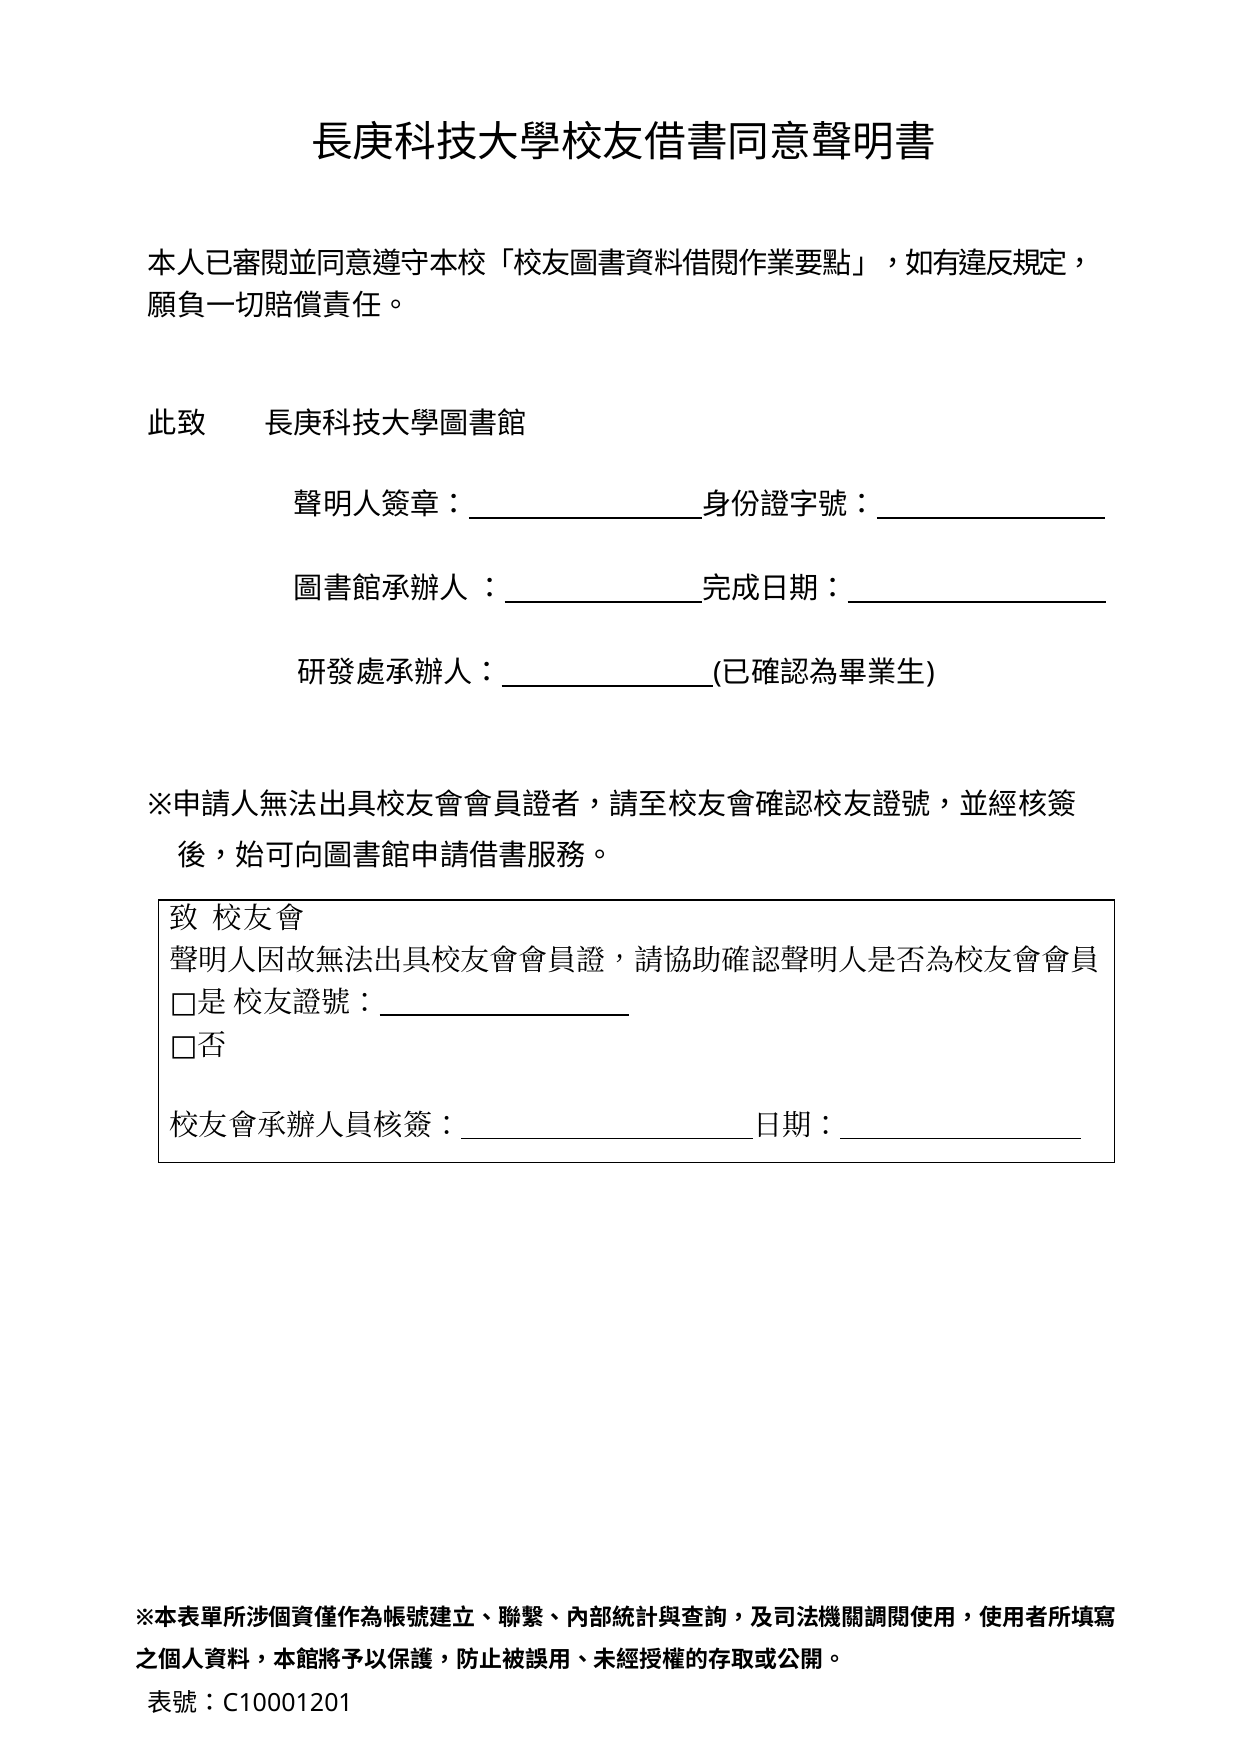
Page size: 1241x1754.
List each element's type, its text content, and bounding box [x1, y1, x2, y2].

text ※本表單所涉個資僅作為帳號建立、聯繫、內部統計與查詢，及司法機關調閱使用，使用者所填寫之個人資料，本館將予以保護，防止被誤用、未經授權的存取或公開。 [135, 1599, 1126, 1674]
title 長庚科技大學校友借書同意聲明書 [135, 114, 1111, 167]
text 本人已審閱並同意遵守本校「校友圖書資料借閱作業要點」，如有違反規定， 願負一切賠償責任。 [148, 239, 1106, 324]
text 此致 長庚科技大學圖書館 [148, 400, 1126, 442]
text 聲明人簽章： 身份證字號： [294, 481, 1126, 523]
text ※申請人無法出具校友會會員證者，請至校友會確認校友證號，並經核簽後，始可向圖書館申請借書服務。 [148, 780, 1098, 874]
text 研發處承辦人： (已確認為畢業生) [135, 648, 1097, 691]
text 表號：C10001201 [148, 1682, 1126, 1718]
text 圖書館承辦人 ： 完成日期： [294, 564, 1126, 607]
